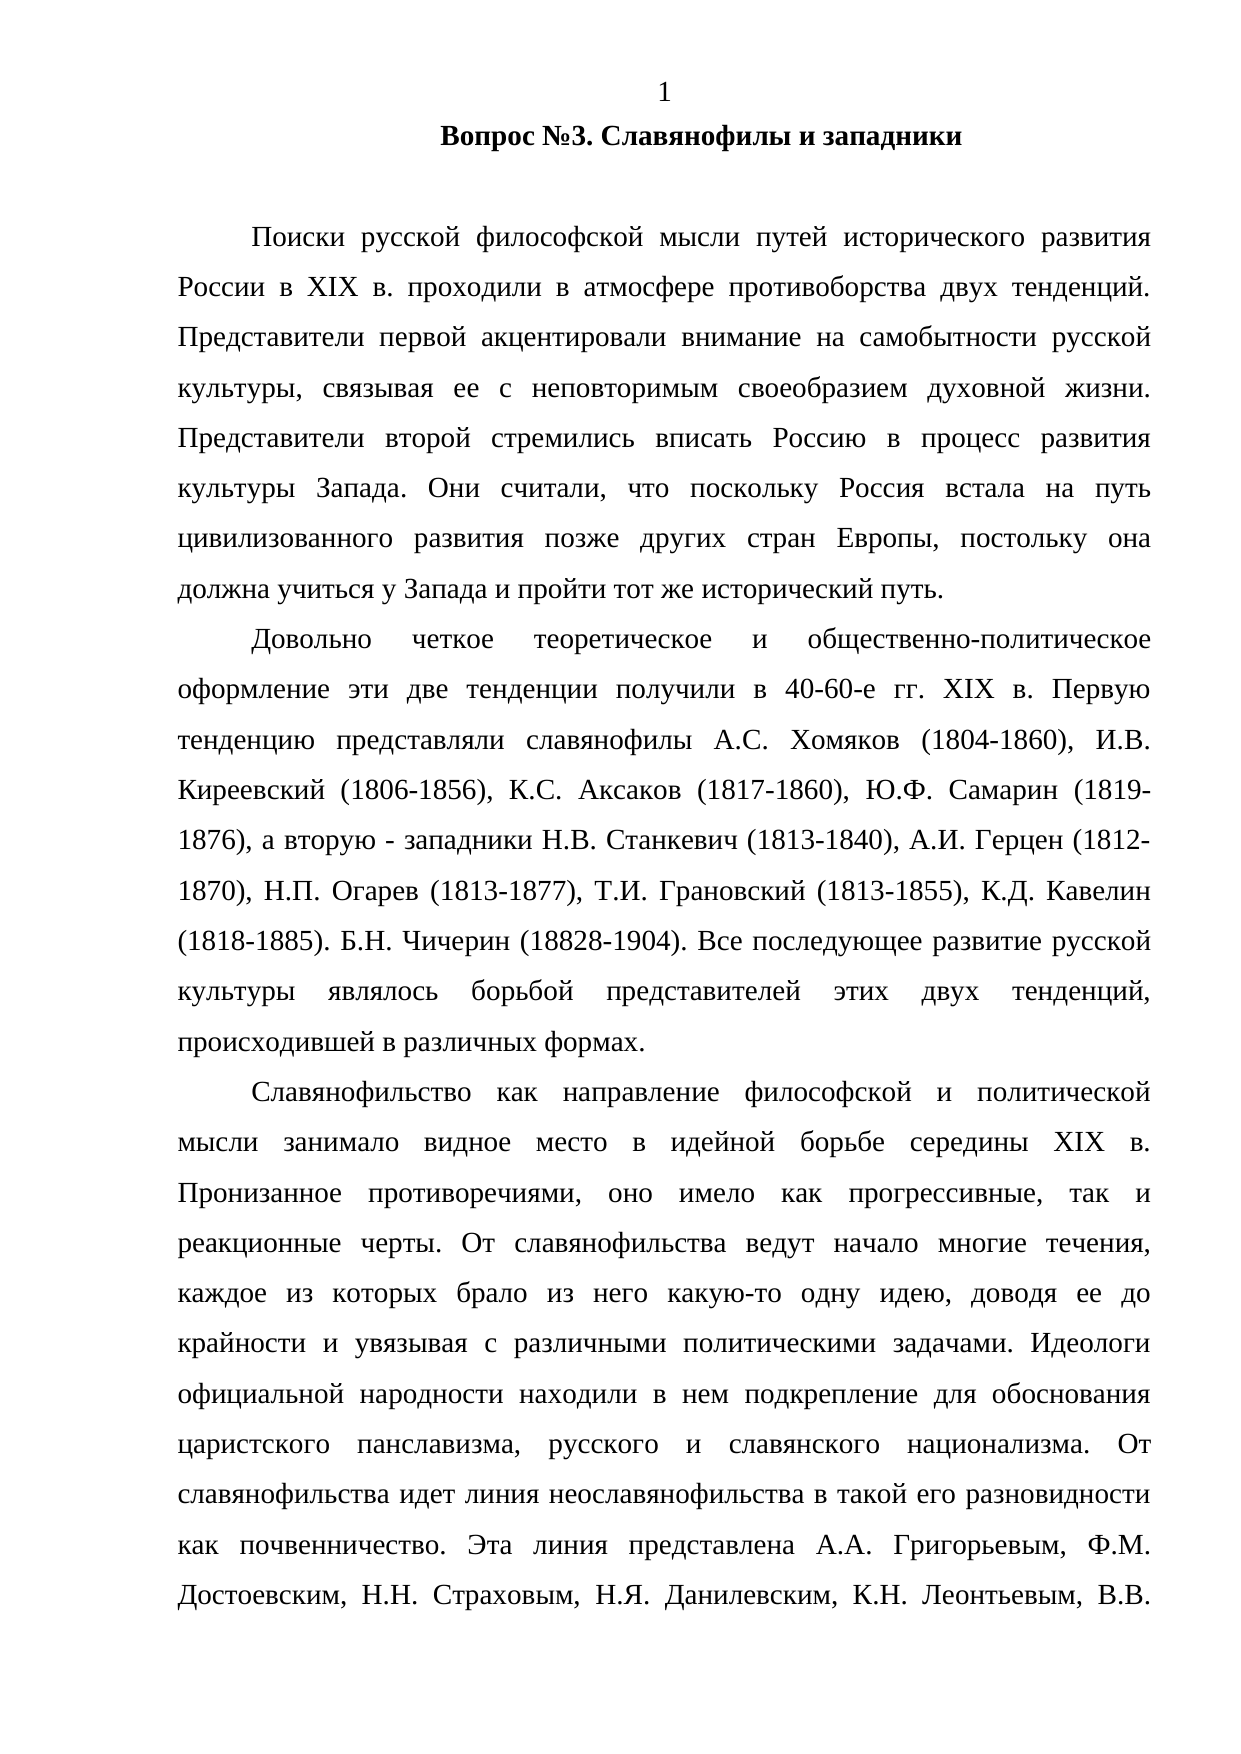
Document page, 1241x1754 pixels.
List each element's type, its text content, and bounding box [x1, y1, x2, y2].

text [177, 1074, 1152, 1611]
text Вопрос №3. Славянофилы и западники [177, 118, 1152, 152]
text Поиски русской философской мысли путей исторического развития России в XIX в. проходили в атмосфере противоборства двух тенденций. Представители первой акцентировали внимание на самобытности русской культуры, связывая ее с неповторимым своеобразием духовной жизни. Представители второй стремились вписать Россию в процесс развития культуры Запада. Они считали, что поскольку Россия встала на путь цивилизованного развития позже других стран Европы, постольку она должна учиться у Запада и пройти тот же исторический путь. [177, 219, 1152, 604]
text Довольно четкое теоретическое и общественно-политическое оформление эти две тенденции получили в 40-60-е гг. XIX в. Первую тенденцию представляли славянофилы А.С. Хомяков (1804-1860), И.В. Киреевский (1806-1856), К.С. Аксаков (1817-1860), Ю.Ф. Самарин (1819-1876), а вторую - западники Н.В. Станкевич (1813-1840), А.И. Герцен (1812-1870), Н.П. Огарев (1813-1877), Т.И. Грановский (1813-1855), К.Д. Кавелин (1818-1885). Б.Н. Чичерин (18828-1904). Все последующее развитие русской культуры являлось борьбой представителей этих двух тенденций, происходившей в различных формах. [177, 621, 1152, 1057]
